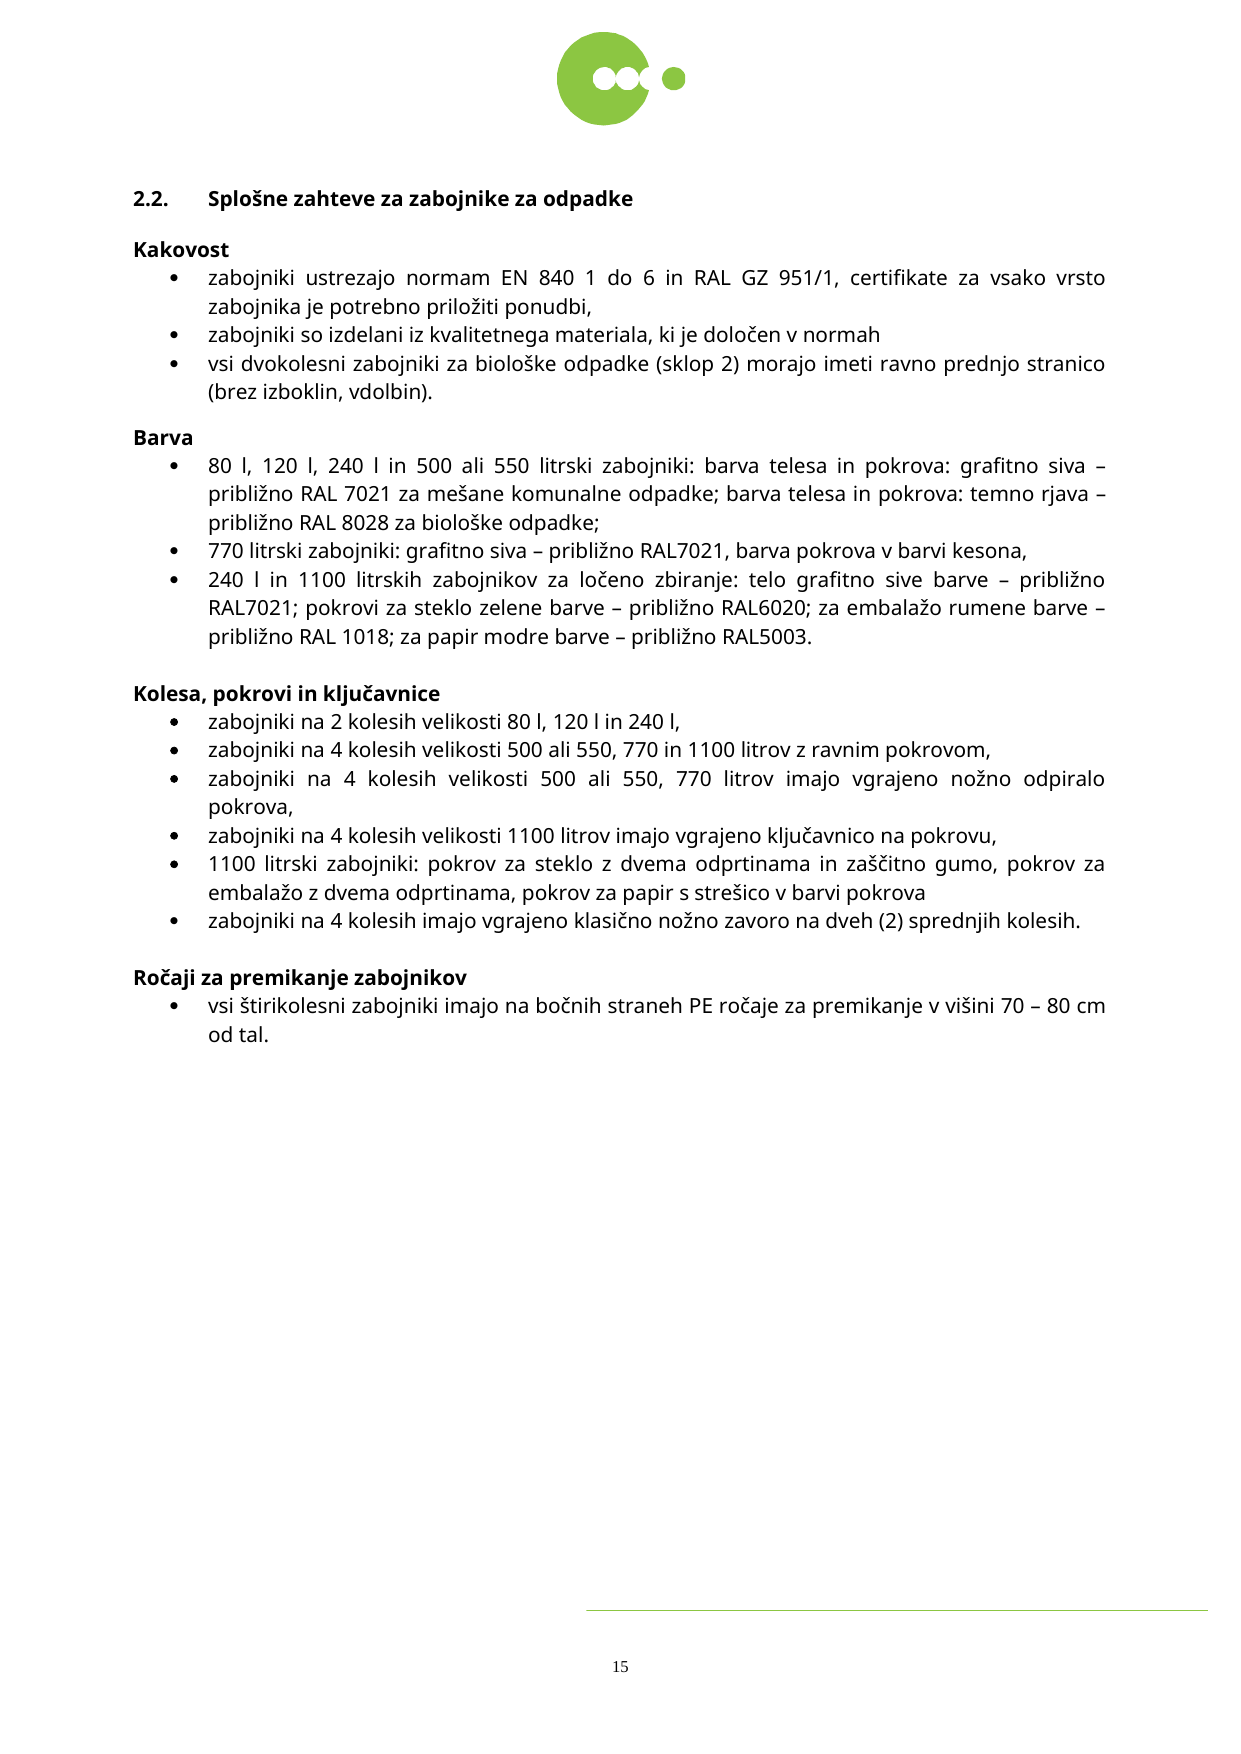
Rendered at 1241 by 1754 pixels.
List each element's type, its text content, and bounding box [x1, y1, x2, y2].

list vsi dvokolesni zabojniki za biološke odpadke (sklop 2) morajo imeti ravno prednjo stranico (brez izboklin, vdolbin). [170, 349, 1107, 406]
list vsi štirikolesni zabojniki imajo na bočnih straneh PE ročaje za premikanje v višini 70 – od tal. [170, 991, 1107, 1048]
list zabojniki na 4 kolesih velikosti 500 ali 550, 770 litrov imajo vgrajeno nožno odpiralo pokrova, [170, 764, 1107, 821]
text Ročaji za premikanje zabojnikov [133, 963, 1107, 991]
text Kakovost [133, 235, 1107, 263]
text Barva [133, 423, 1107, 451]
list zabojniki na 4 kolesih imajo vgrajeno klasično nožno zavoro na dveh (2) sprednjih kolesih. [170, 906, 1107, 934]
list 240 l in 1100 litrskih zabojnikov za ločeno zbiranje: telo grafitno sive barve – približno RAL7021; pokrovi za steklo zelene barve – približno RAL6020; za embalažo rumene barve – približno RAL 1018; za papir modre barve – približno RAL5003. [170, 565, 1107, 650]
list 1100 litrski zabojniki: pokrov za steklo z dvema odprtinama in zaščitno gumo, pokrov za embalažo z dvema odprtinama, pokrov za papir s strešico v barvi pokrova [170, 849, 1107, 906]
list zabojniki ustrezajo normam EN 840 1 do 6 in RAL GZ 951/1, certifikate za vsako vrsto zabojnika je potrebno priložiti ponudbi, [170, 263, 1107, 320]
list 80 l, 120 l, 240 l in 500 ali 550 litrski zabojniki: barva telesa in pokrova: grafitno siva – približno RAL 7021 za mešane komunalne odpadke; barva telesa in pokrova: temno rjava – približno RAL 8028 za biološke odpadke; [170, 451, 1107, 536]
list zabojniki na 2 kolesih velikosti 80 l, 120 l in [170, 707, 1107, 736]
list zabojniki na 4 kolesih velikosti 500 ali 550, 770 in 1100 litrov z ravnim pokrovom, [170, 736, 1107, 764]
text Kolesa, pokrovi in ključavnice [133, 679, 1107, 707]
list Splošne zahteve za zabojnike za odpadke [133, 184, 1107, 212]
list 770 litrski zabojniki: grafitno siva – približno RAL7021, barva pokrova v barvi kesona, [170, 536, 1107, 565]
list zabojniki na 4 kolesih velikosti 1100 litrov imajo vgrajeno ključavnico na pokrovu, [170, 821, 1107, 849]
list zabojniki so izdelani iz kvalitetnega materiala, ki je določen v normah [170, 320, 1107, 349]
